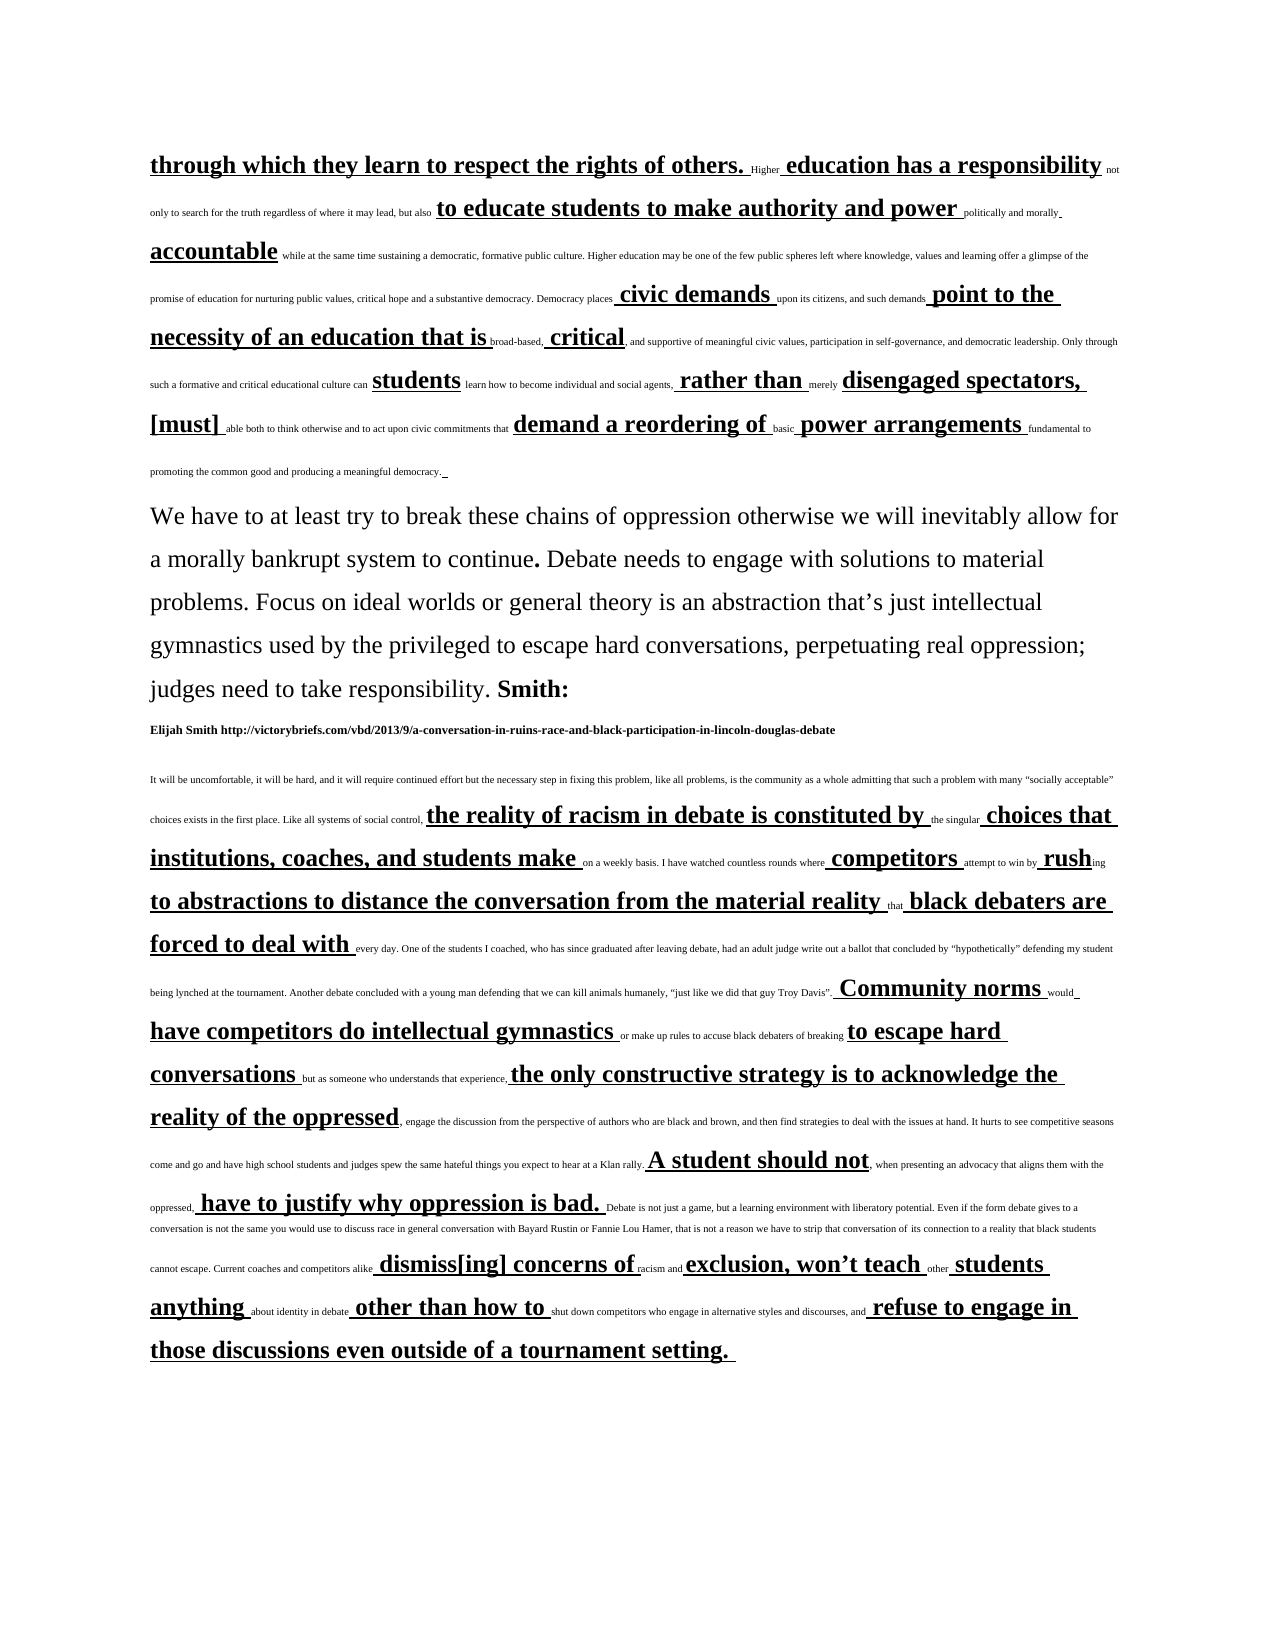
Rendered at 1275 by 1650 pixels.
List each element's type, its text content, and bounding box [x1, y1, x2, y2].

text It will be uncomfortable, it will be hard, and it will require continued effort but the necessary step in fixing this problem, like all problems, is the community as a whole admitting that such a problem with many “socially acceptable” choices exists in the first place. Like all systems of social control, the reality of racism in debate is constituted by the singular choices that institutions, coaches, and students make on a weekly basis. I have watched countless rounds where competitors attempt to win by rushing to abstractions to distance the conversation from the material reality that black debaters are forced to deal with every day. One of the students I coached, who has since graduated after leaving debate, had an adult judge write out a ballot that concluded by “hypothetically” defending my student being lynched at the tournament. Another debate concluded with a young man defending that we can kill animals humanely, “just like we did that guy Troy Davis”. Community norms would have competitors do intellectual gymnastics or make up rules to accuse black debaters of breaking to escape hard conversations but as someone who understands that experience, the only constructive strategy is to acknowledge the reality of the oppressed, engage the discussion from the perspective of authors who are black and brown, and then find strategies to deal with the issues at hand. It hurts to see competitive seasons come and go and have high school students and judges spew the same hateful things you expect to hear at a Klan rally. A student should not, when presenting an advocacy that aligns them with the oppressed, have to justify why oppression is bad. Debate is not just a game, but a learning environment with liberatory potential. Even if the form debate gives to a conversation is not the same you would use to discuss race in general conversation with Bayard Rustin or Fannie Lou Hamer, that is not a reason we have to strip that conversation of its connection to a reality that black students cannot escape. Current coaches and competitors alike dismiss[ing] concerns of racism and exclusion, won’t teach other students anything about identity in debate other than how to shut down competitors who engage in alternative styles and discourses, and refuse to engage in those discussions even outside of a tournament setting. [150, 774, 1125, 1364]
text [150, 150, 1125, 481]
text Elijah Smith http://victorybriefs.com/vbd/2013/9/a-conversation-in-ruins-race-and-black-participation-in-lincoln-douglas-debate [150, 723, 1125, 737]
text We have to at least try to break these chains of oppression otherwise we will inevitably allow for a morally bankrupt system to continue. Debate needs to engage with solutions to material problems. Focus on ideal worlds or general theory is an abstraction that’s just intellectual gymnastics used by the privileged to escape hard conversations, perpetuating real oppression; judges need to take responsibility. Smith: [150, 501, 1125, 702]
